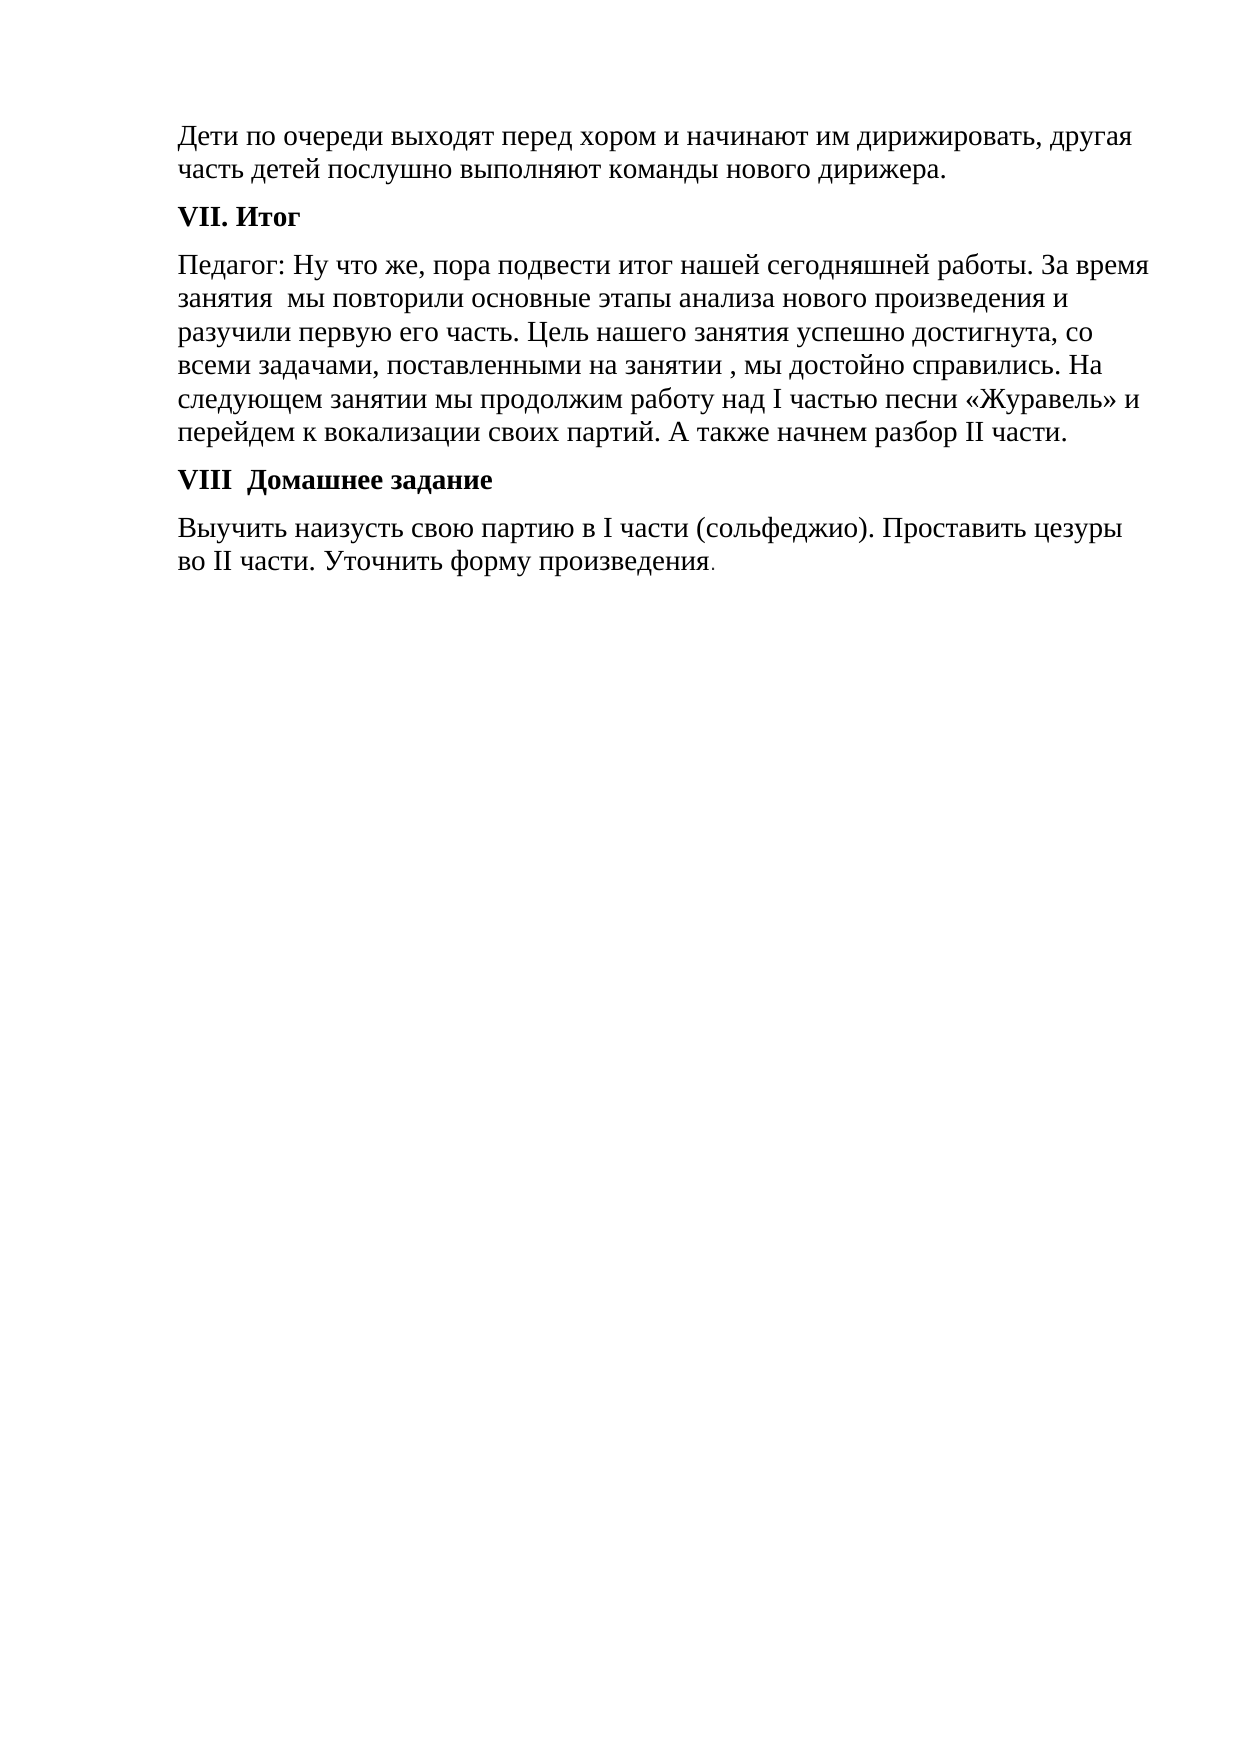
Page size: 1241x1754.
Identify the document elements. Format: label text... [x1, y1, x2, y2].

text VII. Итог [177, 199, 1152, 233]
text Педагог: Ну что же, пора подвести итог нашей сегодняшней работы. За время занятия мы повторили основные этапы анализа нового произведения и разучили первую его часть. Цель нашего занятия успешно достигнута, со всеми задачами, поставленными на занятии , мы достойно справились. На следующем занятии мы продолжим работу над I частью песни «Журавель» и перейдем к вокализации своих партий. А также начнем разбор II части. [177, 247, 1152, 448]
text Выучить наизусть свою партию в I части (сольфеджио). Проставить цезуры во II части. Уточнить форму произведения. [177, 510, 1152, 577]
text Дети по очереди выходят перед хором и начинают им дирижировать, другая часть детей послушно выполняют команды нового дирижера. [177, 118, 1152, 185]
text VIII Домашнее задание [232, 462, 1152, 496]
